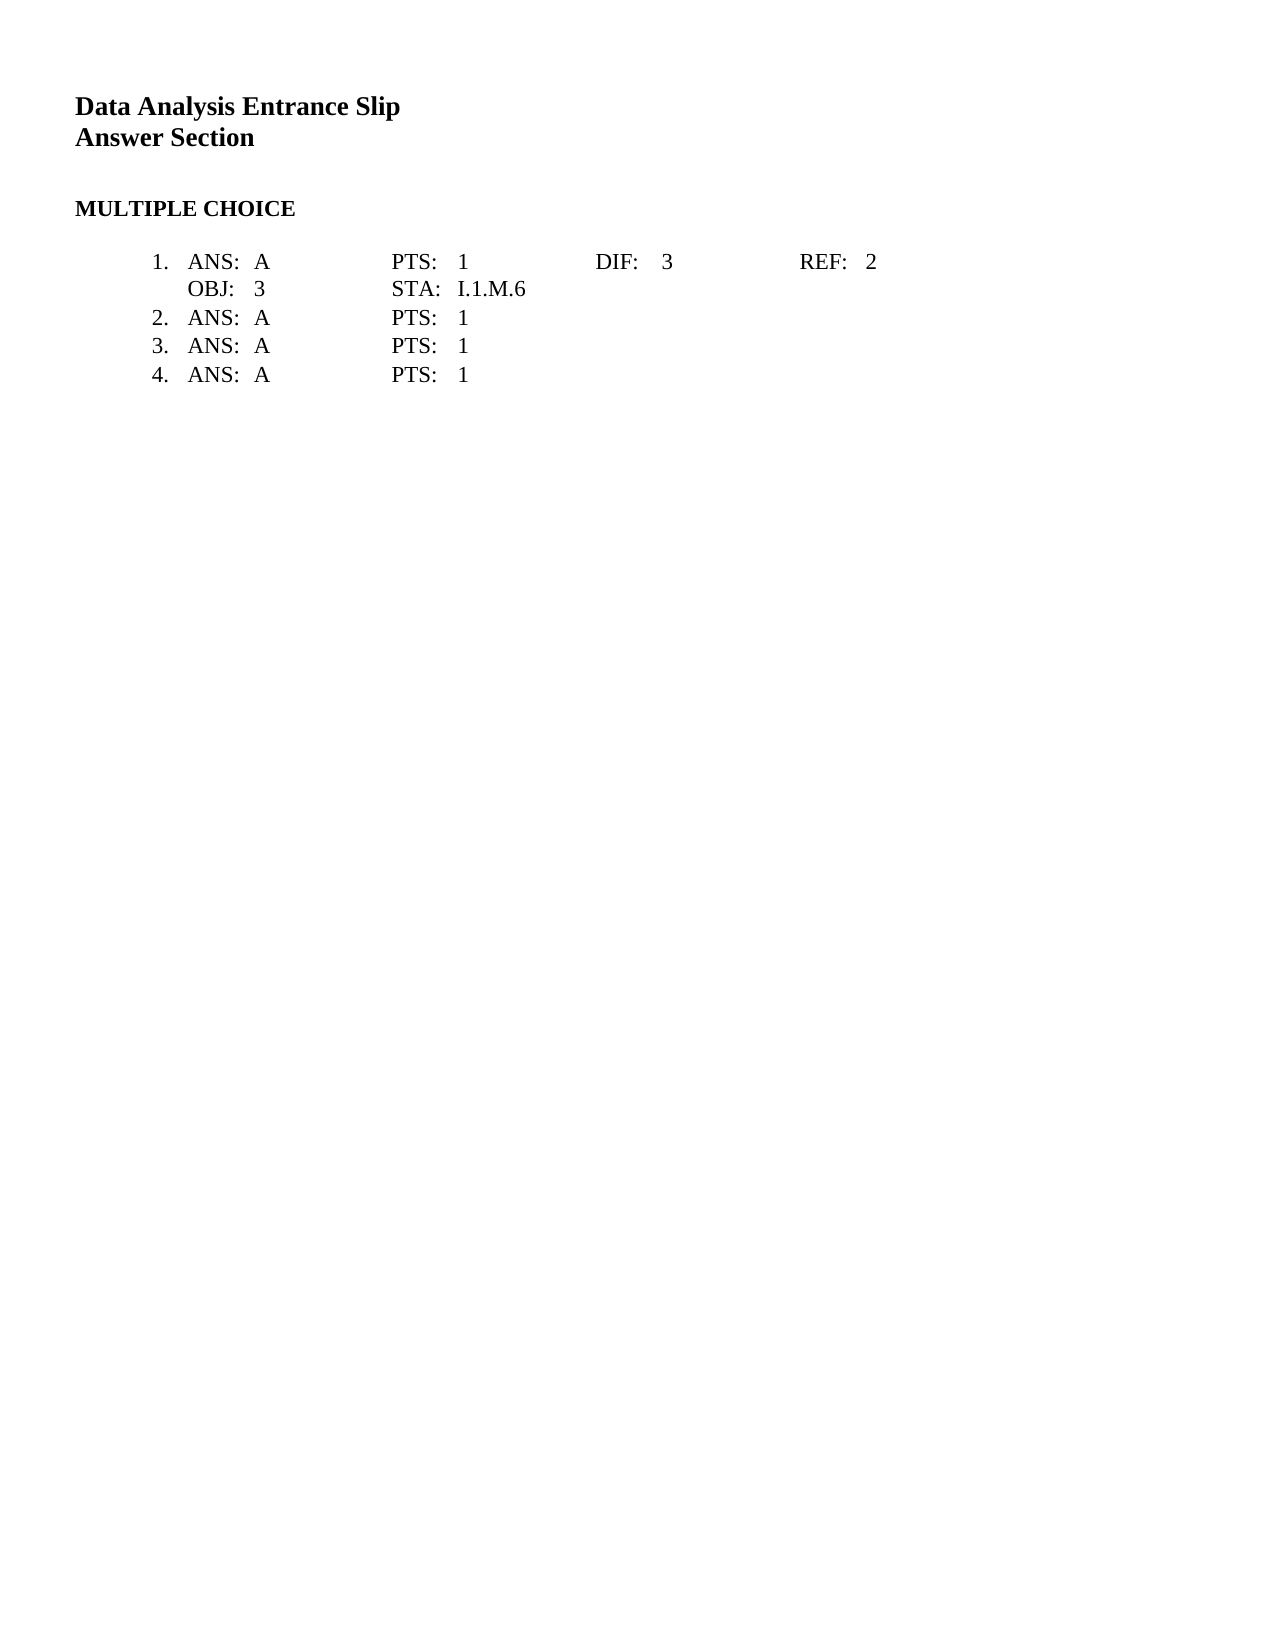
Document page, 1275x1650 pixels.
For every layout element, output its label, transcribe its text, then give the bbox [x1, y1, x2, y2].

text 1. ANS: A PTS: 1 DIF: 3 REF: 2 [75, 248, 1200, 275]
text Answer Section [75, 121, 1200, 152]
text 3. ANS: A PTS: 1 [75, 332, 1200, 359]
text OBJ: 3 STA: I.1.M.6 [187, 275, 1200, 301]
text MULTIPLE CHOICE [75, 196, 1200, 222]
text 4. ANS: A PTS: 1 [75, 361, 1200, 388]
text 2. ANS: A PTS: 1 [75, 303, 1200, 330]
text Data Analysis Entrance Slip [75, 90, 1200, 121]
